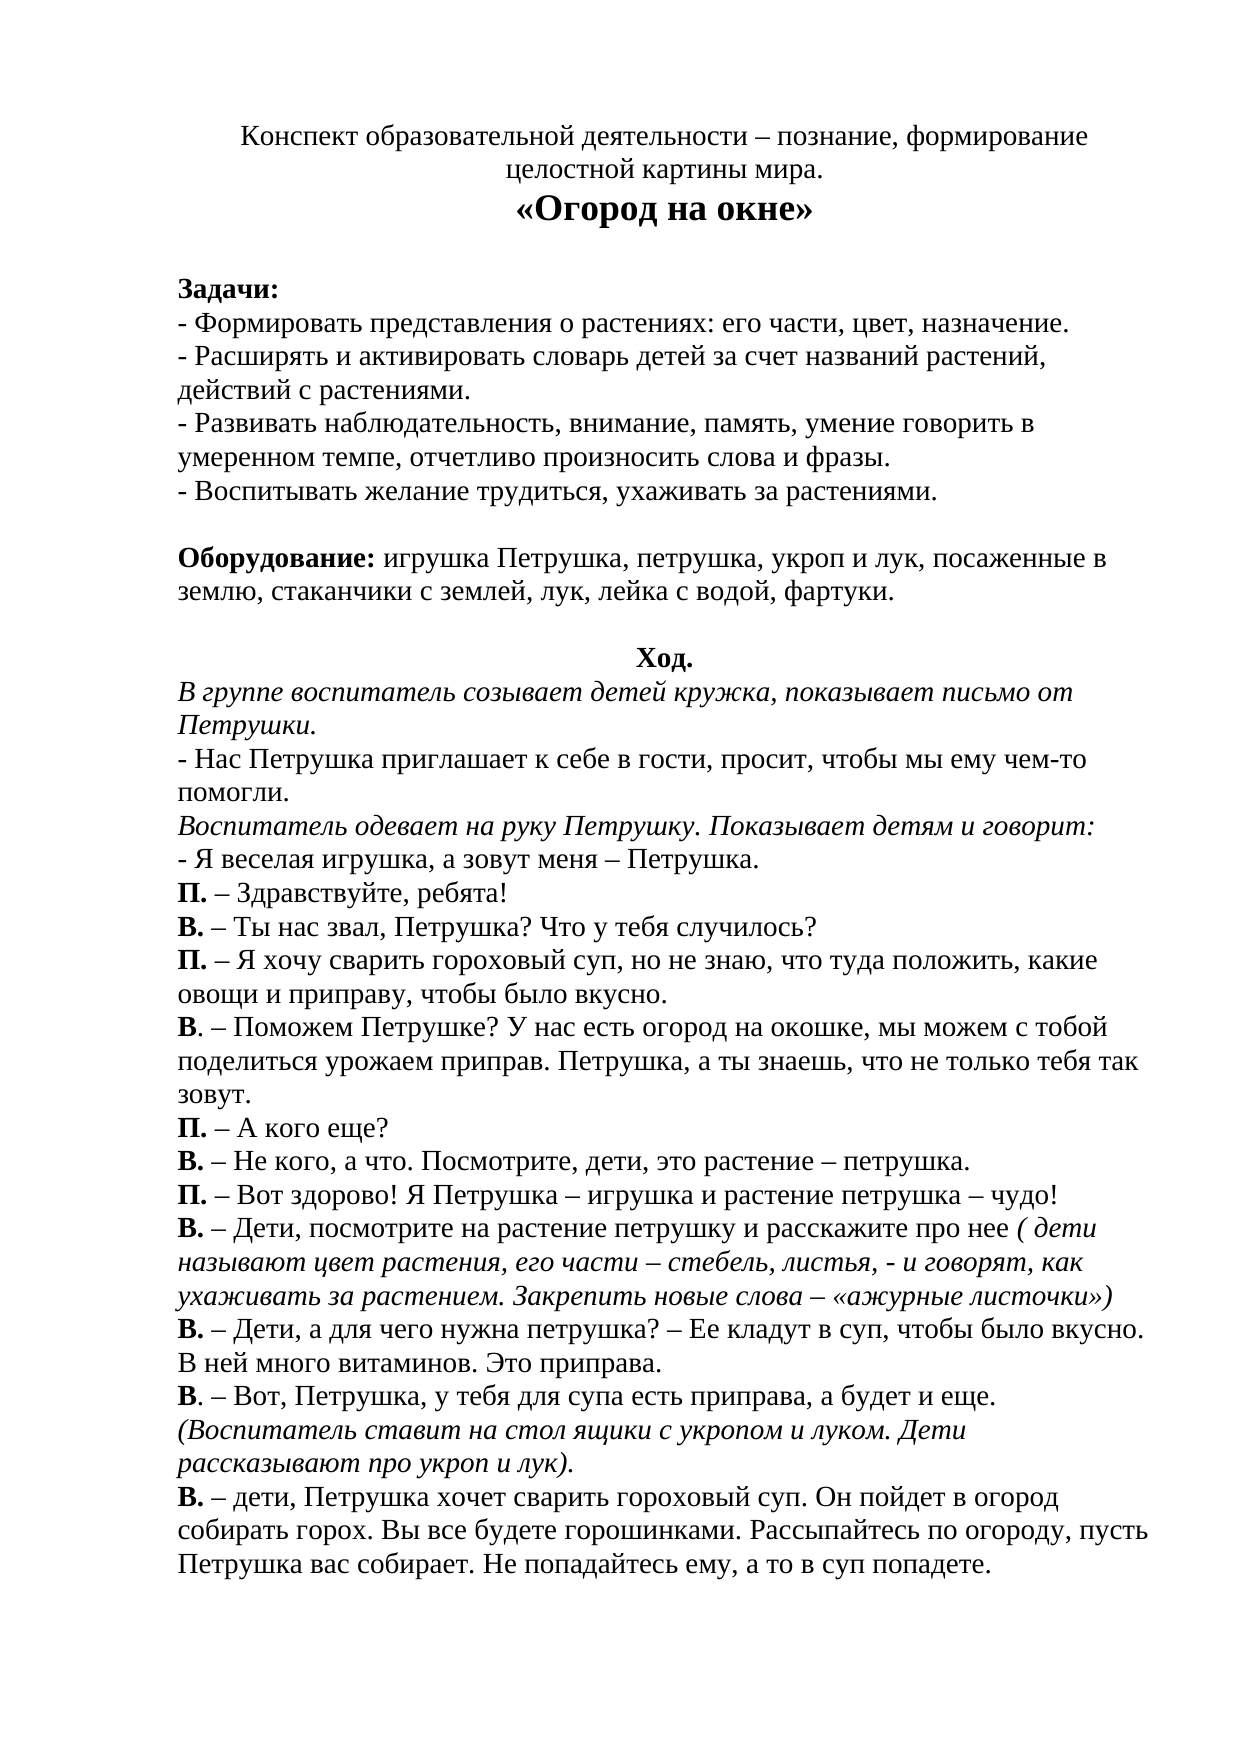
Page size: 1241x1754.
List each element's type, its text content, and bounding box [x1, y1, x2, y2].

text - Расширять и активировать словарь детей за счет названий растений, действий с растениями. [177, 338, 1152, 406]
text - Я веселая игрушка, а зовут меня – Петрушка. [177, 842, 1152, 875]
text В. – Поможем Петрушке? У нас есть огород на окошке, мы можем с тобой поделиться урожаем приправ. Петрушка, а ты знаешь, что не только тебя так зовут. [177, 1009, 1152, 1110]
text Ход. [177, 640, 1152, 674]
text В. – Не кого, а что. Посмотрите, дети, это растение – петрушка. [177, 1143, 1152, 1177]
text В. – Дети, посмотрите на растение петрушку и расскажите про нее ( дети называют цвет растения, его части – стебель, листья, - и говорят, как ухаживать за растением. Закрепить новые слова – «ажурные листочки») [177, 1211, 1152, 1311]
text П. – Здравствуйте, ребята! [177, 875, 1152, 909]
text - Воспитывать желание трудиться, ухаживать за растениями. [177, 473, 1152, 506]
text В. – Вот, Петрушка, у тебя для супа есть приправа, а будет и еще. (Воспитатель ставит на стол ящики с укропом и луком. Дети рассказывают про укроп и лук). [177, 1378, 1152, 1479]
text В. – Ты нас звал, Петрушка? Что у тебя случилось? [177, 909, 1152, 942]
text П. – А кого еще? [177, 1110, 1152, 1143]
text - Нас Петрушка приглашает к себе в гости, просит, чтобы мы ему чем-то помогли. [177, 741, 1152, 808]
text «Огород на окне» [177, 185, 1152, 228]
text П. – Вот здорово! Я Петрушка – игрушка и растение петрушка – чудо! [177, 1177, 1152, 1211]
text Конспект образовательной деятельности – познание, формирование целостной картины мира. [177, 118, 1152, 185]
text - Развивать наблюдательность, внимание, память, умение говорить в умеренном темпе, отчетливо произносить слова и фразы. [177, 406, 1152, 473]
text Воспитатель одевает на руку Петрушку. Показывает детям и говорит: [177, 808, 1152, 842]
text Оборудование: игрушка Петрушка, петрушка, укроп и лук, посаженные в землю, стаканчики с землей, лук, лейка с водой, фартуки. [177, 540, 1152, 607]
text В. – дети, Петрушка хочет сварить гороховый суп. Он пойдет в огород собирать горох. Вы все будете горошинками. Рассыпайтесь по огороду, пусть Петрушка вас собирает. Не попадайтесь ему, а то в суп попадете. [177, 1479, 1152, 1579]
text В группе воспитатель созывает детей кружка, показывает письмо от Петрушки. [177, 674, 1152, 741]
text В. – Дети, а для чего нужна петрушка? – Ее кладут в суп, чтобы было вкусно. В ней много витаминов. Это приправа. [177, 1311, 1152, 1378]
text Задачи: [177, 271, 1152, 305]
text П. – Я хочу сварить гороховый суп, но не знаю, что туда положить, какие овощи и приправу, чтобы было вкусно. [177, 942, 1152, 1009]
text - Формировать представления о растениях: его части, цвет, назначение. [177, 305, 1152, 338]
